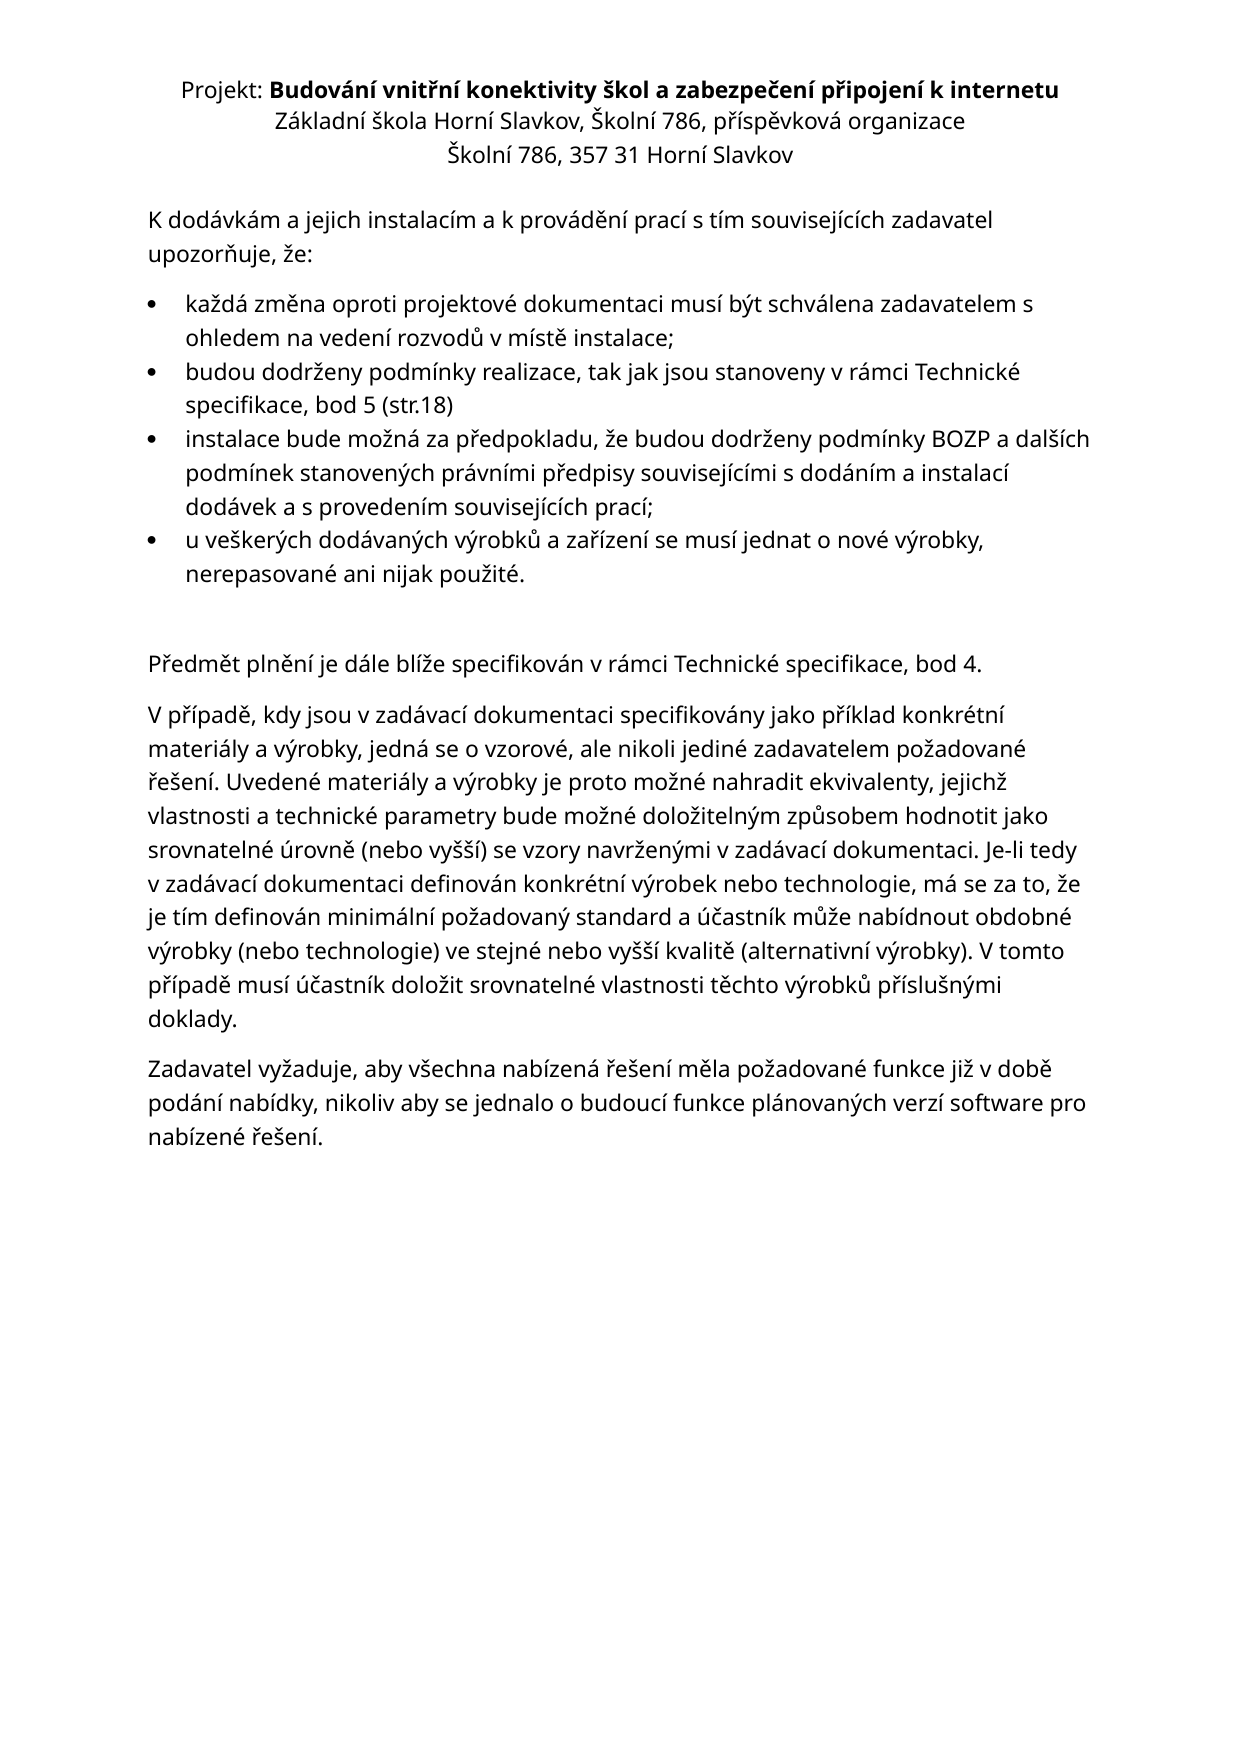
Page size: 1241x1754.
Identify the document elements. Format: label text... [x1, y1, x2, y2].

list každá změna oproti projektové dokumentaci musí být schválena zadavatelem s ohledem na vedení rozvodů v místě instalace; [148, 288, 1093, 353]
list instalace bude možná za předpokladu, že budou dodrženy podmínky BOZP a dalších podmínek stanovených právními předpisy souvisejícími s dodáním a instalací dodávek a s provedením souvisejících prací; [148, 423, 1093, 522]
list u veškerých dodávaných výrobků a zařízení se musí jednat o nové výrobky, nerepasované ani nijak použité. [148, 524, 1093, 589]
text V případě, kdy jsou v zadávací dokumentaci specifikovány jako příklad konkrétní materiály a výrobky, jedná se o vzorové, ale nikoli jediné zadavatelem požadované řešení. Uvedené materiály a výrobky je proto možné nahradit ekvivalenty, jejichž vlastnosti a technické parametry bude možné doložitelným způsobem hodnotit jako srovnatelné úrovně (nebo vyšší) se vzory navrženými v zadávací dokumentaci. Je-li tedy v zadávací dokumentaci definován konkrétní výrobek nebo technologie, má se za to, že je tím definován minimální požadovaný standard a účastník může nabídnout obdobné výrobky (nebo technologie) ve stejné nebo vyšší kvalitě (alternativní výrobky). V tomto případě musí účastník doložit srovnatelné vlastnosti těchto výrobků příslušnými doklady. [148, 699, 1093, 1034]
text K dodávkám a jejich instalacím a k provádění prací s tím souvisejících zadavatel upozorňuje, že: [148, 204, 1093, 269]
text Předmět plnění je dále blíže specifikován v rámci Technické specifikace, bod 4. [148, 648, 1093, 679]
text Zadavatel vyžaduje, aby všechna nabízená řešení měla požadované funkce již v době podání nabídky, nikoliv aby se jednalo o budoucí funkce plánovaných verzí software pro nabízené řešení. [148, 1053, 1093, 1152]
list budou dodrženy podmínky realizace, tak jak jsou stanoveny v rámci Technické specifikace, bod 5 (str.18) [148, 355, 1093, 420]
